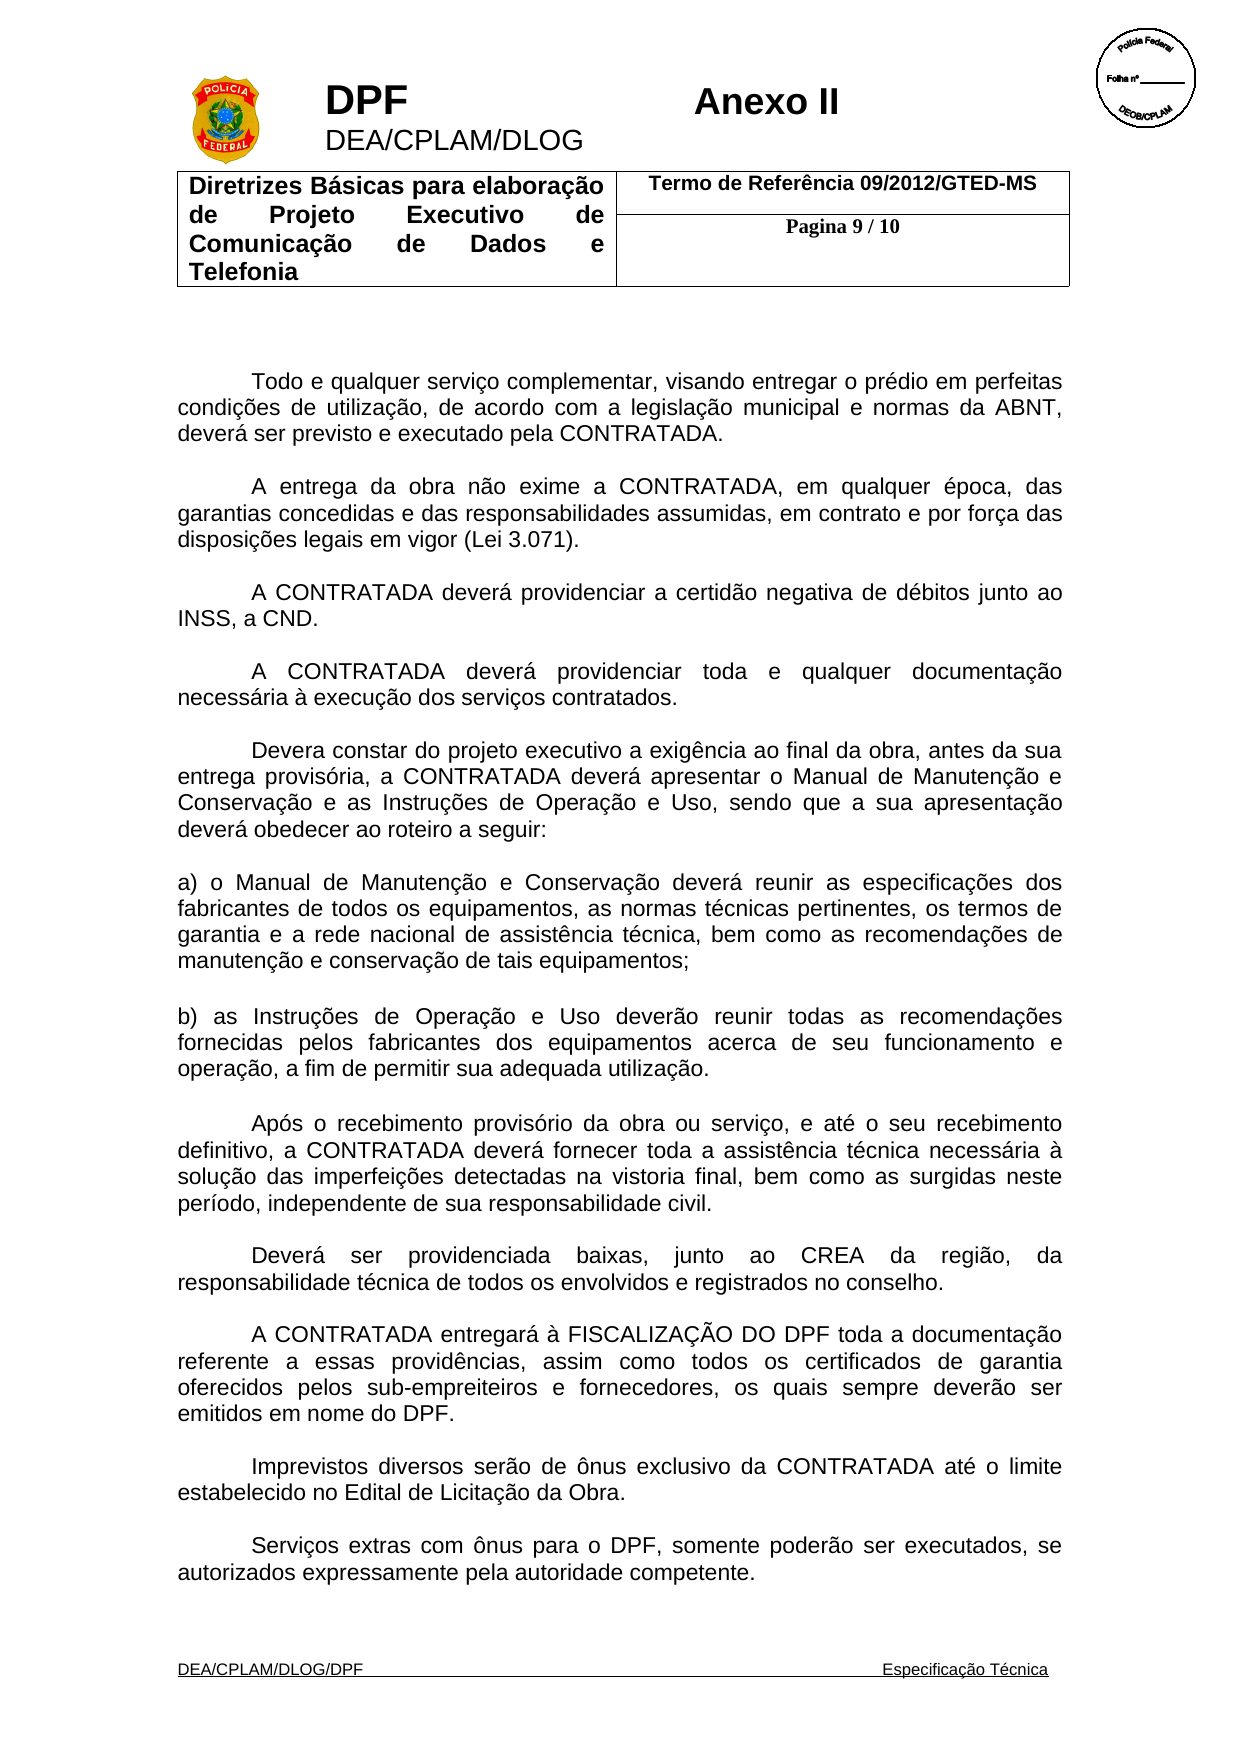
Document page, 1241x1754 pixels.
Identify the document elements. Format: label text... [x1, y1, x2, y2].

text A CONTRATADA deverá providenciar a certidão negativa de débitos junto ao INSS, a CND. [177, 578, 1063, 631]
text A entrega da obra não exime a CONTRATADA, em qualquer época, das garantias concedidas e das responsabilidades assumidas, em contrato e por força das disposições legais em vigor (Lei 3.071). [177, 473, 1063, 552]
text b) as Instruções de Operação e Uso deverão reunir todas as recomendações fornecidas pelos fabricantes dos equipamentos acerca de seu funcionamento e operação, a fim de permitir sua adequada utilização. [177, 1003, 1063, 1082]
text a) o Manual de Manutenção e Conservação deverá reunir as especificações dos fabricantes de todos os equipamentos, as normas técnicas pertinentes, os termos de garantia e a rede nacional de assistência técnica, bem como as recomendações de manutenção e conservação de tais equipamentos; [177, 868, 1063, 974]
text Devera constar do projeto executivo a exigência ao final da obra, antes da sua entrega provisória, a CONTRATADA deverá apresentar o Manual de Manutenção e Conservação e as Instruções de Operação e Uso, sendo que a sua apresentação deverá obedecer ao roteiro a seguir: [177, 737, 1063, 842]
text Serviços extras com ônus para o DPF, somente poderão ser executados, se autorizados expressamente pela autoridade competente. [177, 1532, 1063, 1585]
text A CONTRATADA entregará à FISCALIZAÇÃO DO DPF toda a documentação referente a essas providências, assim como todos os certificados de garantia oferecidos pelos sub-empreiteiros e fornecedores, os quais sempre deverão ser emitidos em nome do DPF. [177, 1321, 1063, 1427]
text Todo e qualquer serviço complementar, visando entregar o prédio em perfeitas condições de utilização, de acordo com a legislação municipal e normas da ABNT, deverá ser previsto e executado pela CONTRATADA. [177, 368, 1063, 447]
picture [1077, 18, 1218, 157]
text Imprevistos diversos serão de ônus exclusivo da CONTRATADA até o limite estabelecido no Edital de Licitação da Obra. [177, 1453, 1063, 1506]
text A CONTRATADA deverá providenciar toda e qualquer documentação necessária à execução dos serviços contratados. [177, 658, 1063, 710]
text Após o recebimento provisório da obra ou serviço, e até o seu recebimento definitivo, a CONTRATADA deverá fornecer toda a assistência técnica necessária à solução das imperfeições detectadas na vistoria final, bem como as surgidas neste período, independente de sua responsabilidade civil. [177, 1110, 1063, 1216]
text Deverá ser providenciada baixas, junto ao CREA da região, da responsabilidade técnica de todos os envolvidos e registrados no conselho. [177, 1242, 1063, 1295]
